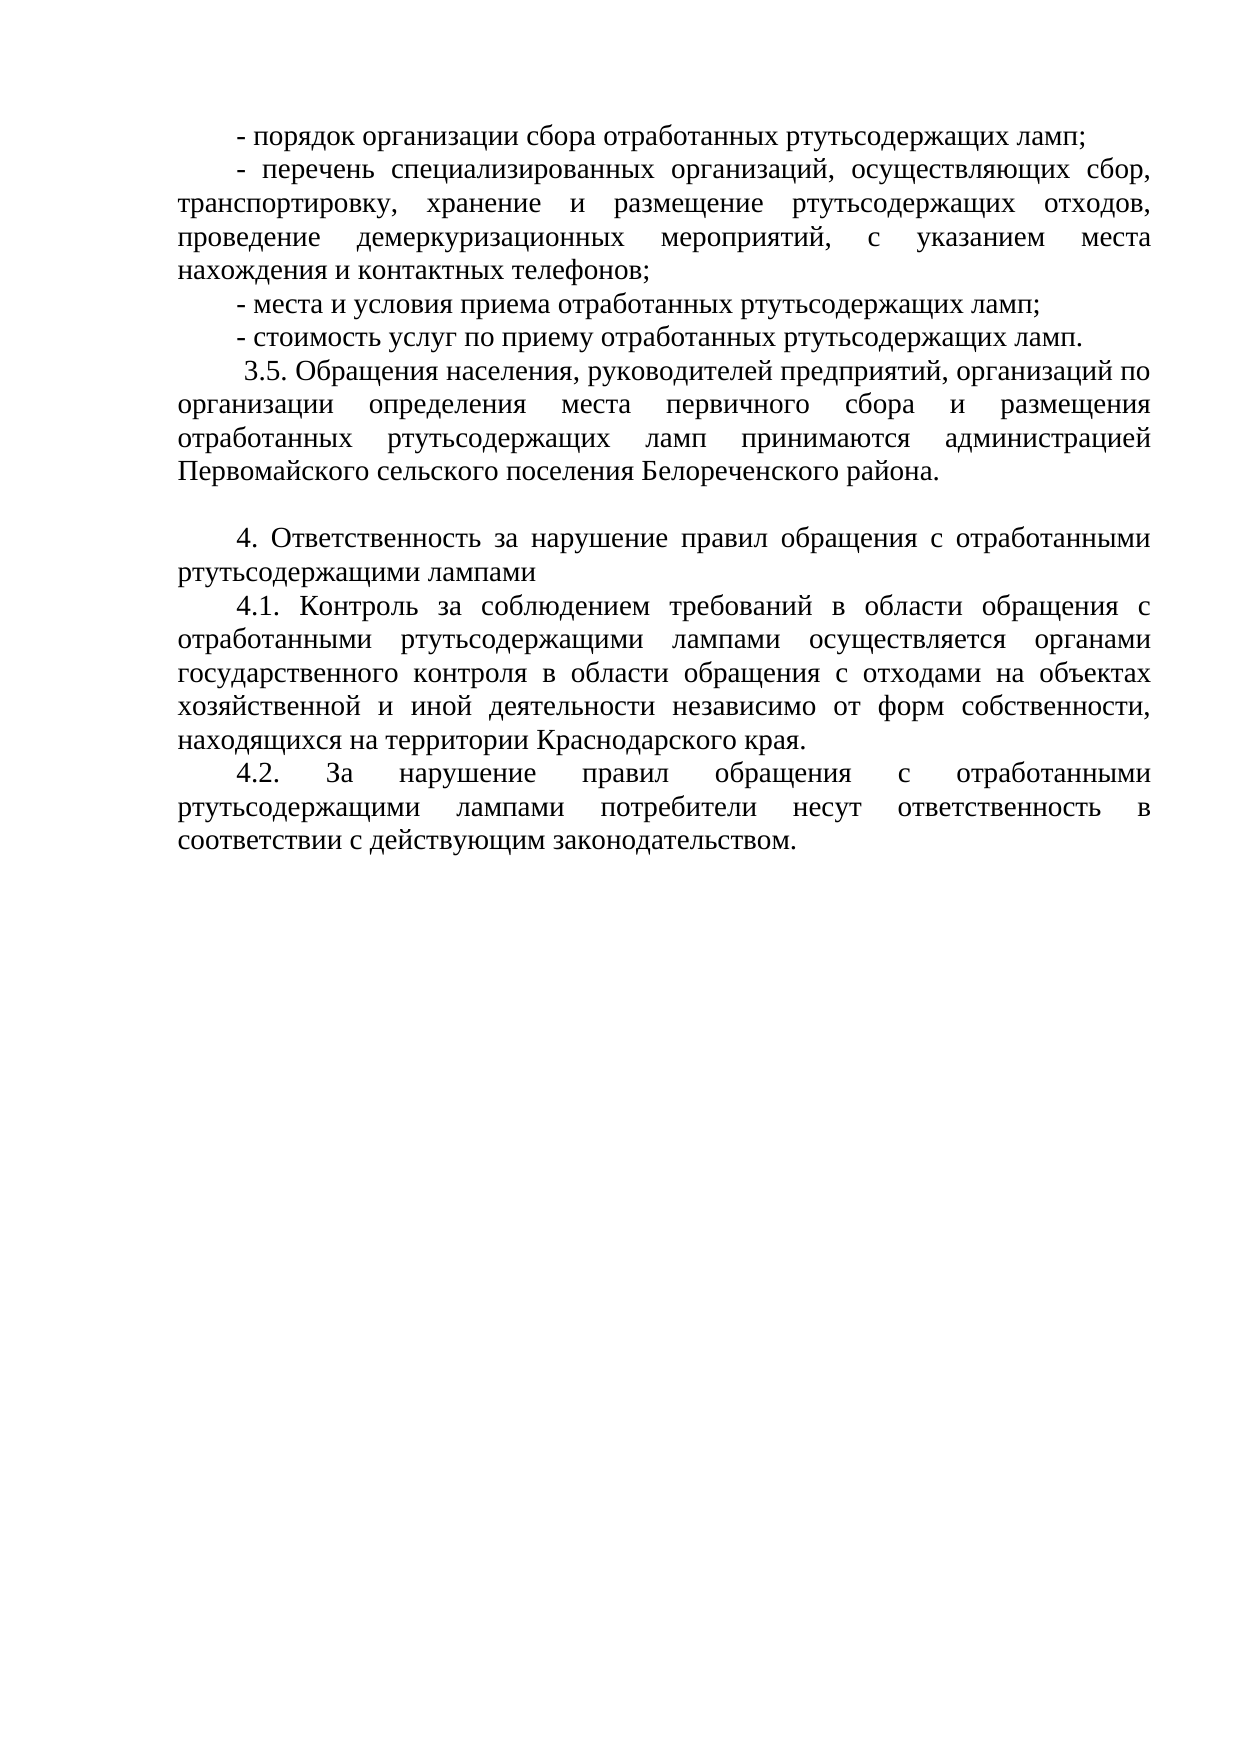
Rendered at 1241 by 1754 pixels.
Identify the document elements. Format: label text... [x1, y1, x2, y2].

text 4.2. За нарушение правил обращения с отработанными ртутьсодержащими лампами потребители несут ответственность в соответствии с действующим законодательством. [177, 755, 1152, 856]
text 3.5. Обращения населения, руководителей предприятий, организаций по организации определения места первичного сбора и размещения отработанных ртутьсодержащих ламп принимаются администрацией Первомайского сельского поселения Белореченского района. [177, 353, 1152, 487]
text - перечень специализированных организаций, осуществляющих сбор, транспортировку, хранение и размещение ртутьсодержащих отходов, проведение демеркуризационных мероприятий, с указанием места нахождения и контактных телефонов; [177, 152, 1152, 286]
text - места и условия приема отработанных ртутьсодержащих ламп; [177, 286, 1152, 319]
text 4. Ответственность за нарушение правил обращения с отработанными ртутьсодержащими лампами [177, 521, 1152, 588]
text - стоимость услуг по приему отработанных ртутьсодержащих ламп. [177, 319, 1152, 353]
text 4.1. Контроль за соблюдением требований в области обращения с отработанными ртутьсодержащими лампами осуществляется органами государственного контроля в области обращения с отходами на объектах хозяйственной и иной деятельности независимо от форм собственности, находящихся на территории Краснодарского края. [177, 588, 1152, 755]
text - порядок организации сбора отработанных ртутьсодержащих ламп; [177, 118, 1152, 152]
